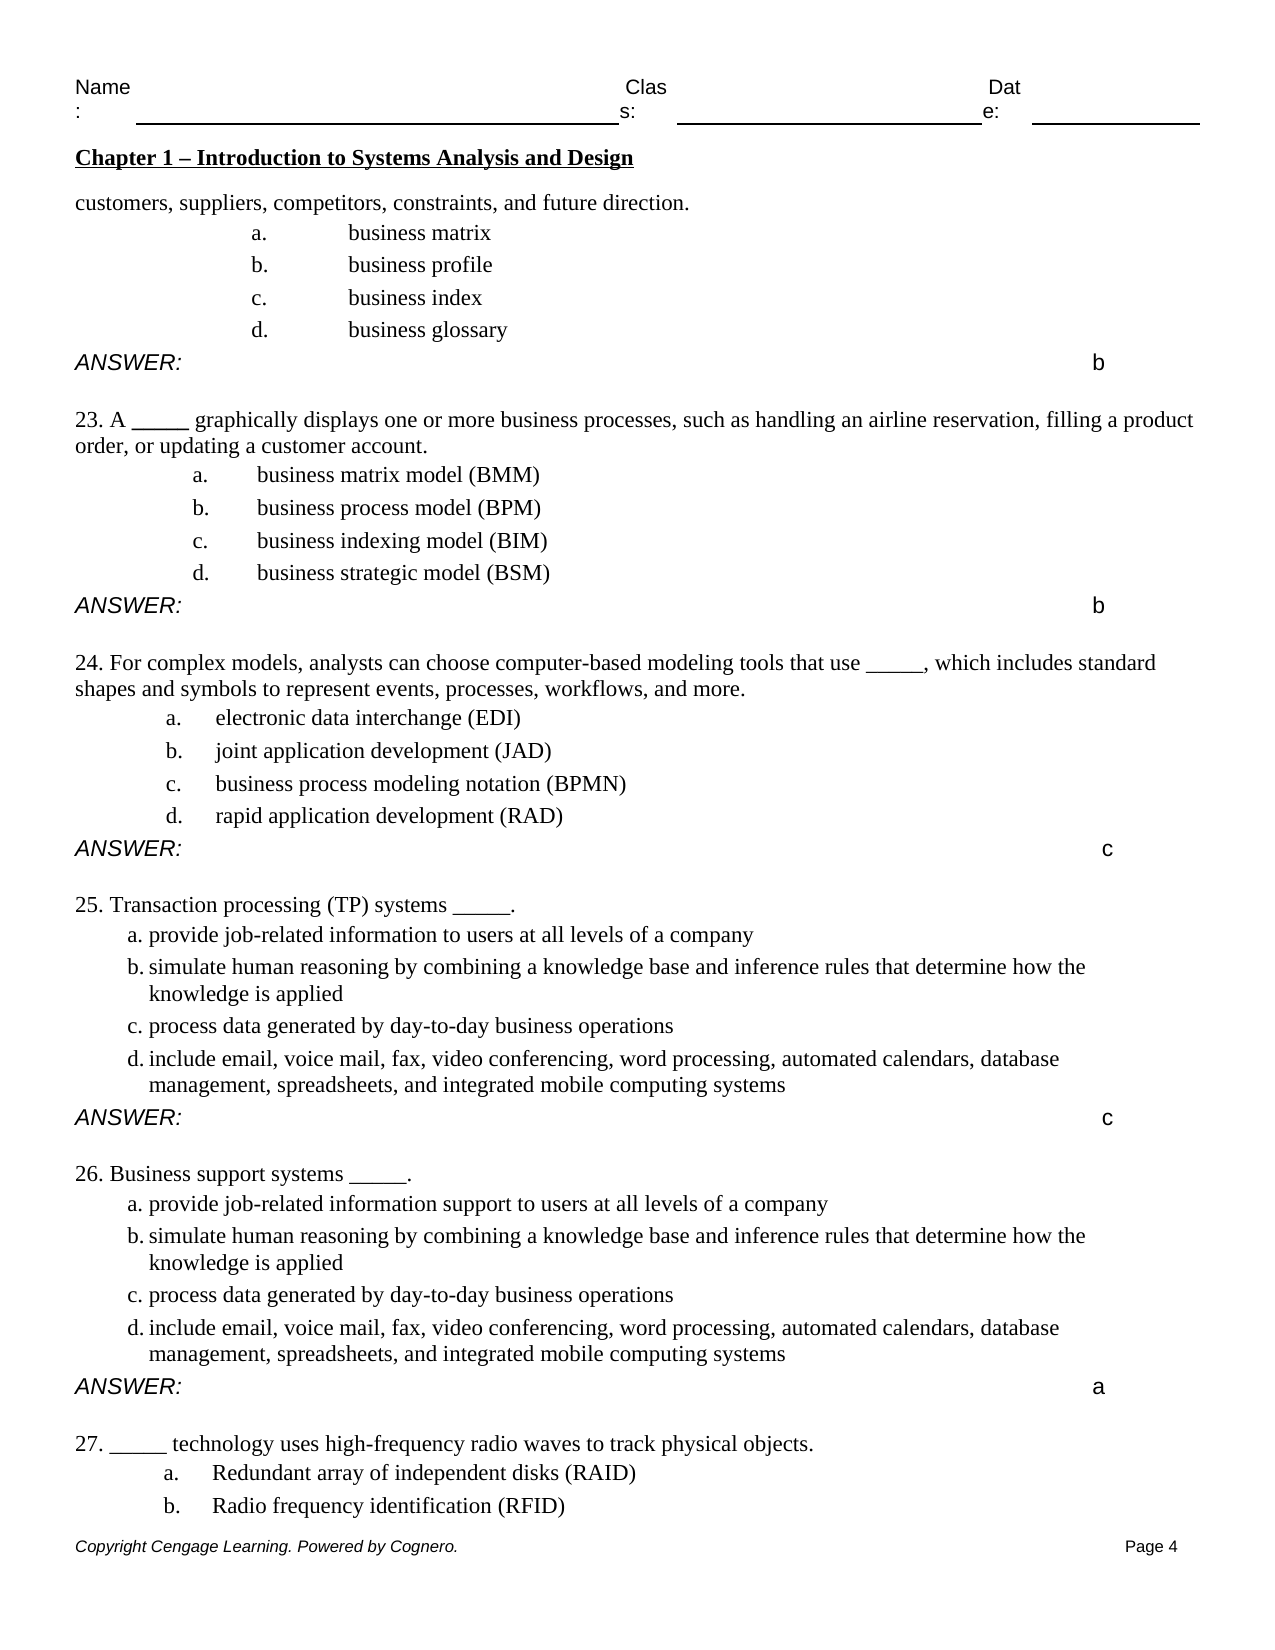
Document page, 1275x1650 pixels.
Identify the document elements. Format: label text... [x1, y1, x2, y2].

table_header 26. ​Business support systems _____. [75, 1161, 1200, 1403]
table_header 25. Transaction processing (TP) systems _____.​ [75, 891, 1200, 1133]
table_header 23. A _____ graphically displays one or more business processes, such as handling an airline reservation, filling a product order, or updating a customer account.​ [75, 406, 1200, 622]
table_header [75, 189, 1200, 379]
table_header 24. ​For complex models, analysts can choose computer-based modeling tools that use _____, which includes standard shapes and symbols to represent events, processes, workflows, and more. [75, 649, 1200, 864]
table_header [75, 1430, 1200, 1521]
